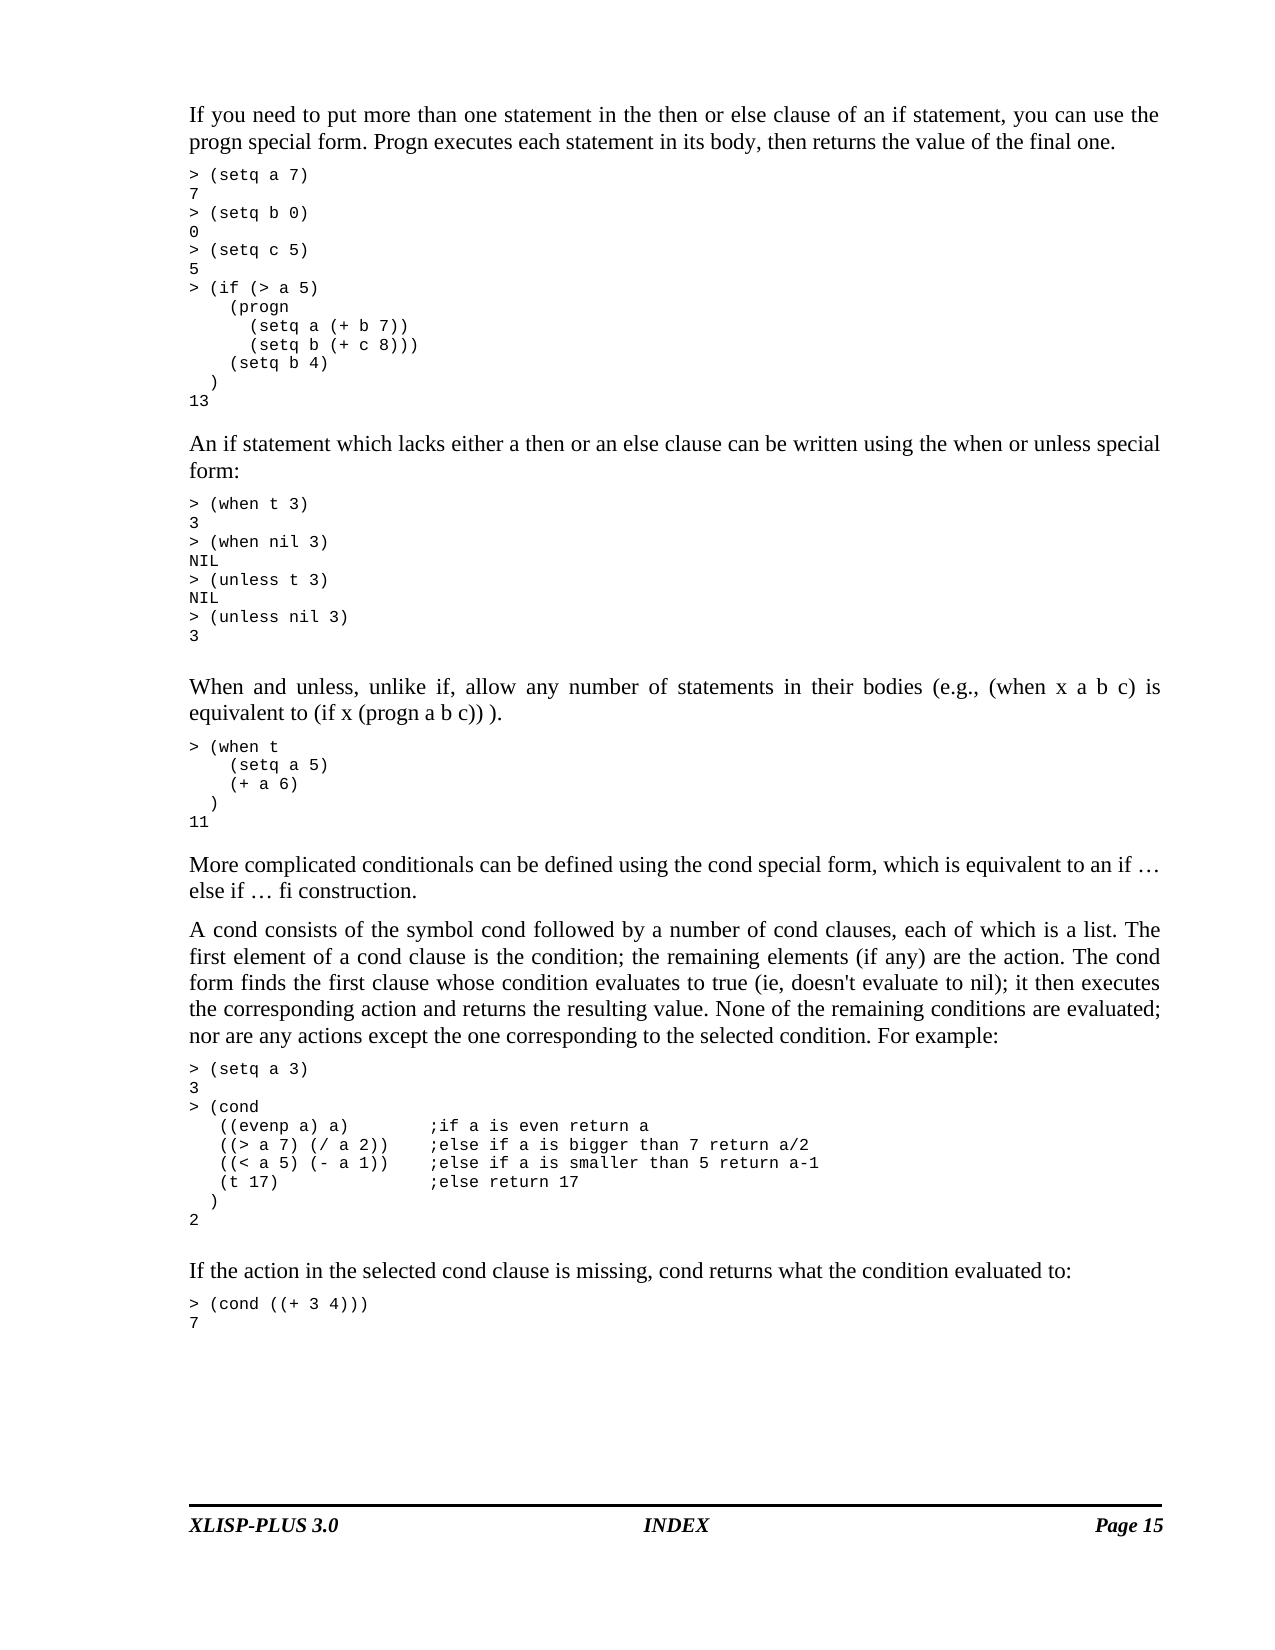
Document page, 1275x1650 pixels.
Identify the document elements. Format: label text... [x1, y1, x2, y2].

text > (setq b 0) [189, 204, 1162, 223]
text 3 [189, 514, 1162, 533]
text > (cond [189, 1098, 1162, 1117]
text 7 [189, 1314, 1162, 1333]
text (setq a 5) [189, 757, 1162, 776]
text (+ a 6) [189, 776, 1162, 795]
text > (setq a 3) [189, 1061, 1162, 1079]
text (setq b 4) [189, 355, 1162, 374]
text > (cond ((+ 3 4))) [189, 1296, 1162, 1314]
text An if statement which lacks either a then or an else clause can be written using the when or unless special form: [189, 431, 1162, 483]
text 11 [189, 813, 1162, 832]
text A cond consists of the symbol cond followed by a number of cond clauses, each of which is a list. The first element of a cond clause is the condition; the remaining elements (if any) are the action. The cond form finds the first clause whose condition evaluates to true (ie, doesn't evaluate to nil); it then executes the corresponding action and returns the resulting value. None of the remaining conditions are evaluated; nor are any actions except the one corresponding to the selected condition. For example: [189, 916, 1162, 1048]
text > (setq c 5) [189, 242, 1162, 261]
text ) [189, 374, 1162, 393]
text ) [189, 1193, 1162, 1212]
text ) [189, 795, 1162, 813]
text ((> a 7) (/ a 2)) ;else if a is bigger than 7 return a/2 [189, 1136, 1162, 1155]
text > (when t 3) [189, 496, 1162, 514]
text NIL [189, 590, 1162, 609]
text (setq a (+ b 7)) [189, 317, 1162, 336]
text 2 [189, 1212, 1162, 1230]
text > (when t [189, 738, 1162, 757]
text If you need to put more than one statement in the then or else clause of an if statement, you can use the progn special form. Progn executes each statement in its body, then returns the value of the final one. [189, 101, 1162, 154]
text (t 17) ;else return 17 [189, 1174, 1162, 1193]
text 0 [189, 223, 1162, 242]
text When and unless, unlike if, allow any number of statements in their bodies (e.g., (when x a b c) is equivalent to (if x (progn a b c)) ). [189, 673, 1162, 726]
text > (unless t 3) [189, 571, 1162, 590]
text 3 [189, 628, 1162, 647]
text > (when nil 3) [189, 533, 1162, 552]
text (progn [189, 298, 1162, 317]
text NIL [189, 552, 1162, 571]
text 3 [189, 1079, 1162, 1098]
text (setq b (+ c 8))) [189, 336, 1162, 355]
text > (setq a 7) [189, 167, 1162, 185]
text 5 [189, 261, 1162, 280]
text ((< a 5) (- a 1)) ;else if a is smaller than 5 return a-1 [189, 1155, 1162, 1174]
text > (unless nil 3) [189, 609, 1162, 628]
text 13 [189, 393, 1162, 412]
text > (if (> a 5) [189, 280, 1162, 298]
text 7 [189, 185, 1162, 204]
text ((evenp a) a) ;if a is even return a [189, 1117, 1162, 1136]
text More complicated conditionals can be defined using the cond special form, which is equivalent to an if … else if … fi construction. [189, 851, 1162, 904]
text If the action in the selected cond clause is missing, cond returns what the condition evaluated to: [189, 1257, 1162, 1283]
